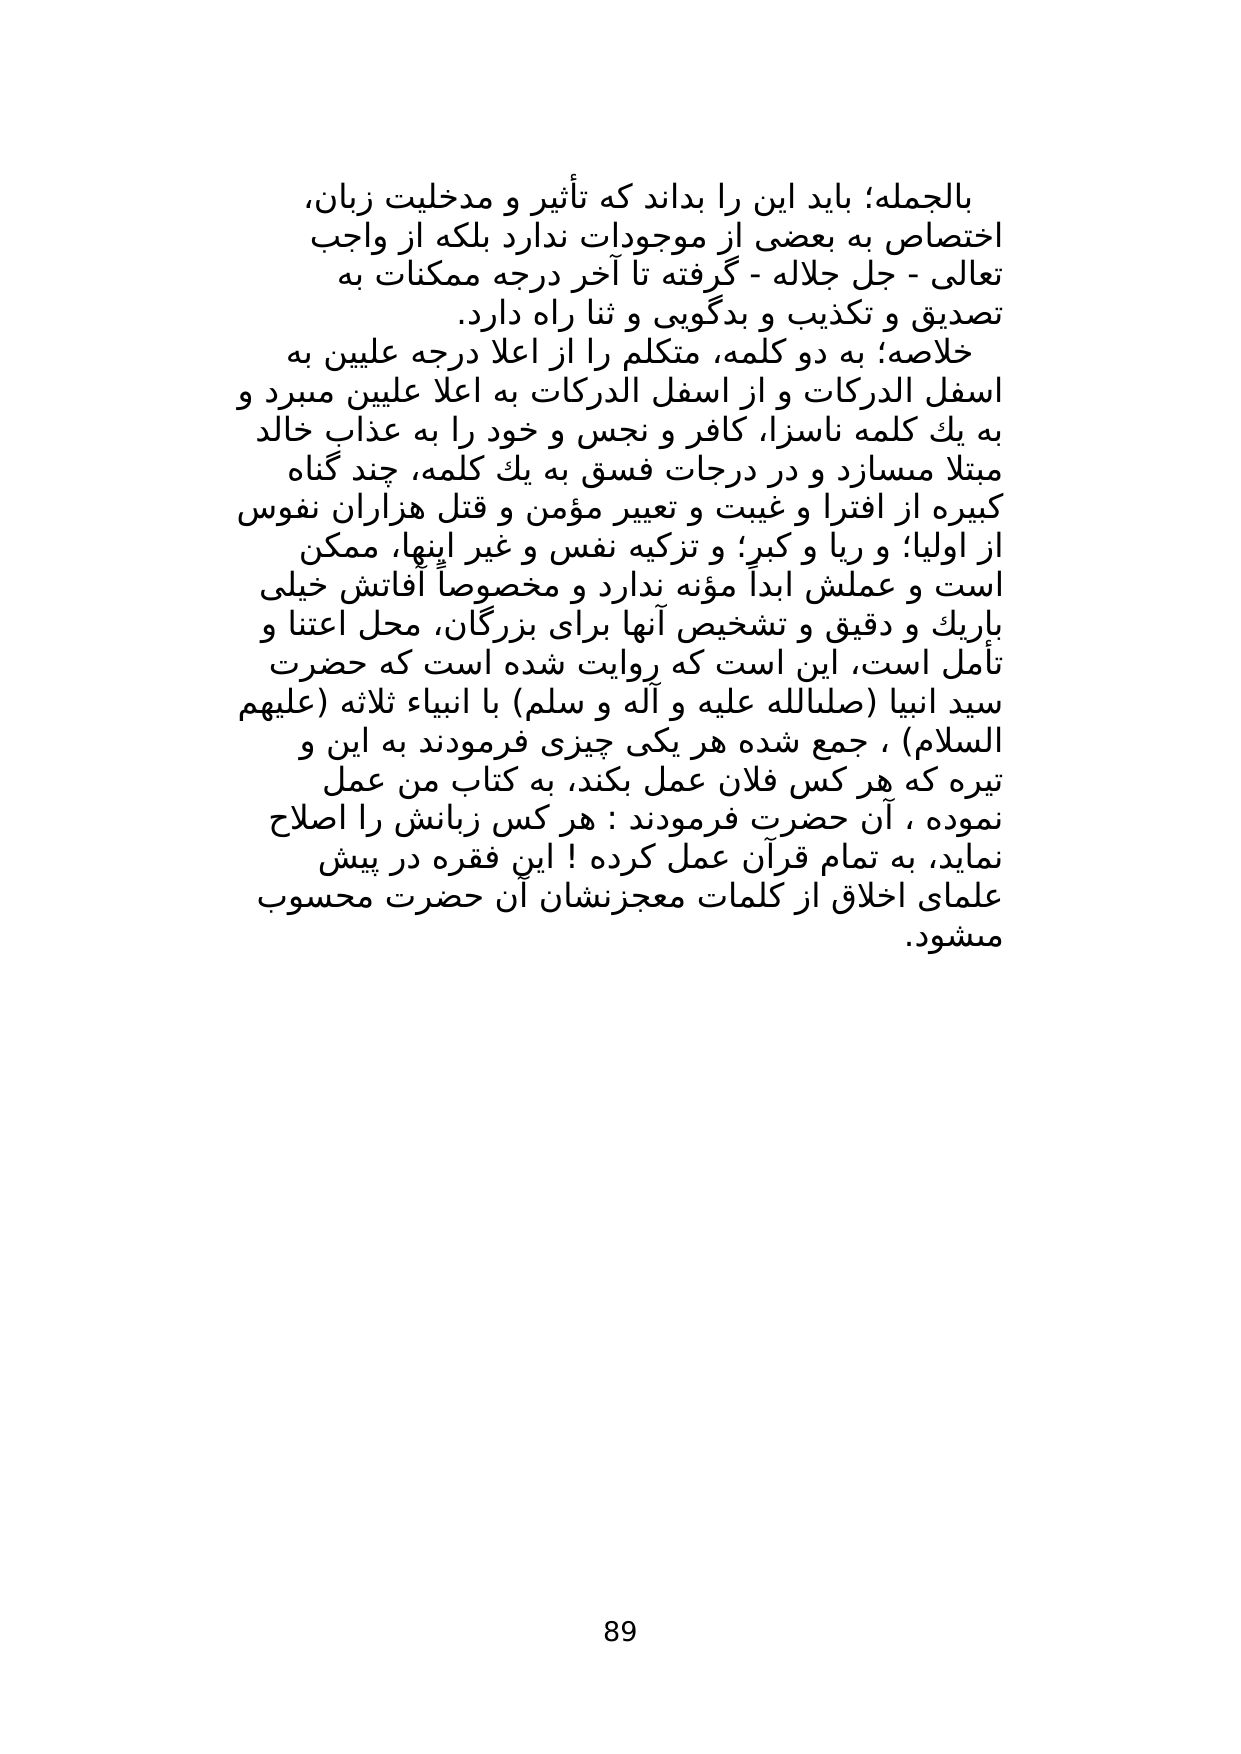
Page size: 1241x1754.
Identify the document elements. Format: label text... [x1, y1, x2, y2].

text خلاصه؛ به دو كلمه، متكلم را از اعلا درجه عليين به اسفل الدركات و از اسفل الدركات به اعلا عليين مى‏برد و به يك كلمه ناسزا، كافر و نجس و خود را به عذاب خالد مبتلا مى‏سازد و در درجات فسق به يك كلمه، چند گناه كبيره از افترا و غيبت و تعيير مؤمن و قتل هزاران نفوس از اوليا؛ و ريا و كبر؛ و تزكيه نفس و غير اينها، ممكن است و عملش ابداً مؤنه ندارد و مخصوصاً آفاتش خيلى باريك و دقيق و تشخيص آنها براى بزرگان، محل اعتنا و تأمل است، اين است كه روايت شده است كه حضرت سيد انبيا (صلى‏الله عليه و آله و سلم) با انبياء ثلاثه (عليهم السلام) ، جمع شده هر يكى چيزى فرمودند به اين و تيره كه هر كس فلان عمل بكند، به كتاب من عمل نموده ، آن حضرت فرمودند : هر كس زبانش را اصلاح نمايد، به تمام قرآن عمل كرده ! اين فقره در پيش علماى اخلاق از كلمات معجزنشان آن حضرت محسوب مى‏شود. [236, 333, 1004, 954]
text بالجمله؛ بايد اين را بداند كه تأثير و مدخليت زبان، اختصاص به بعضى از موجودات ندارد بلكه از واجب تعالى - جل جلاله - گرفته تا آخر درجه ممكنات به تصديق و تكذيب و بدگويى و ثنا راه دارد. [236, 177, 1004, 333]
